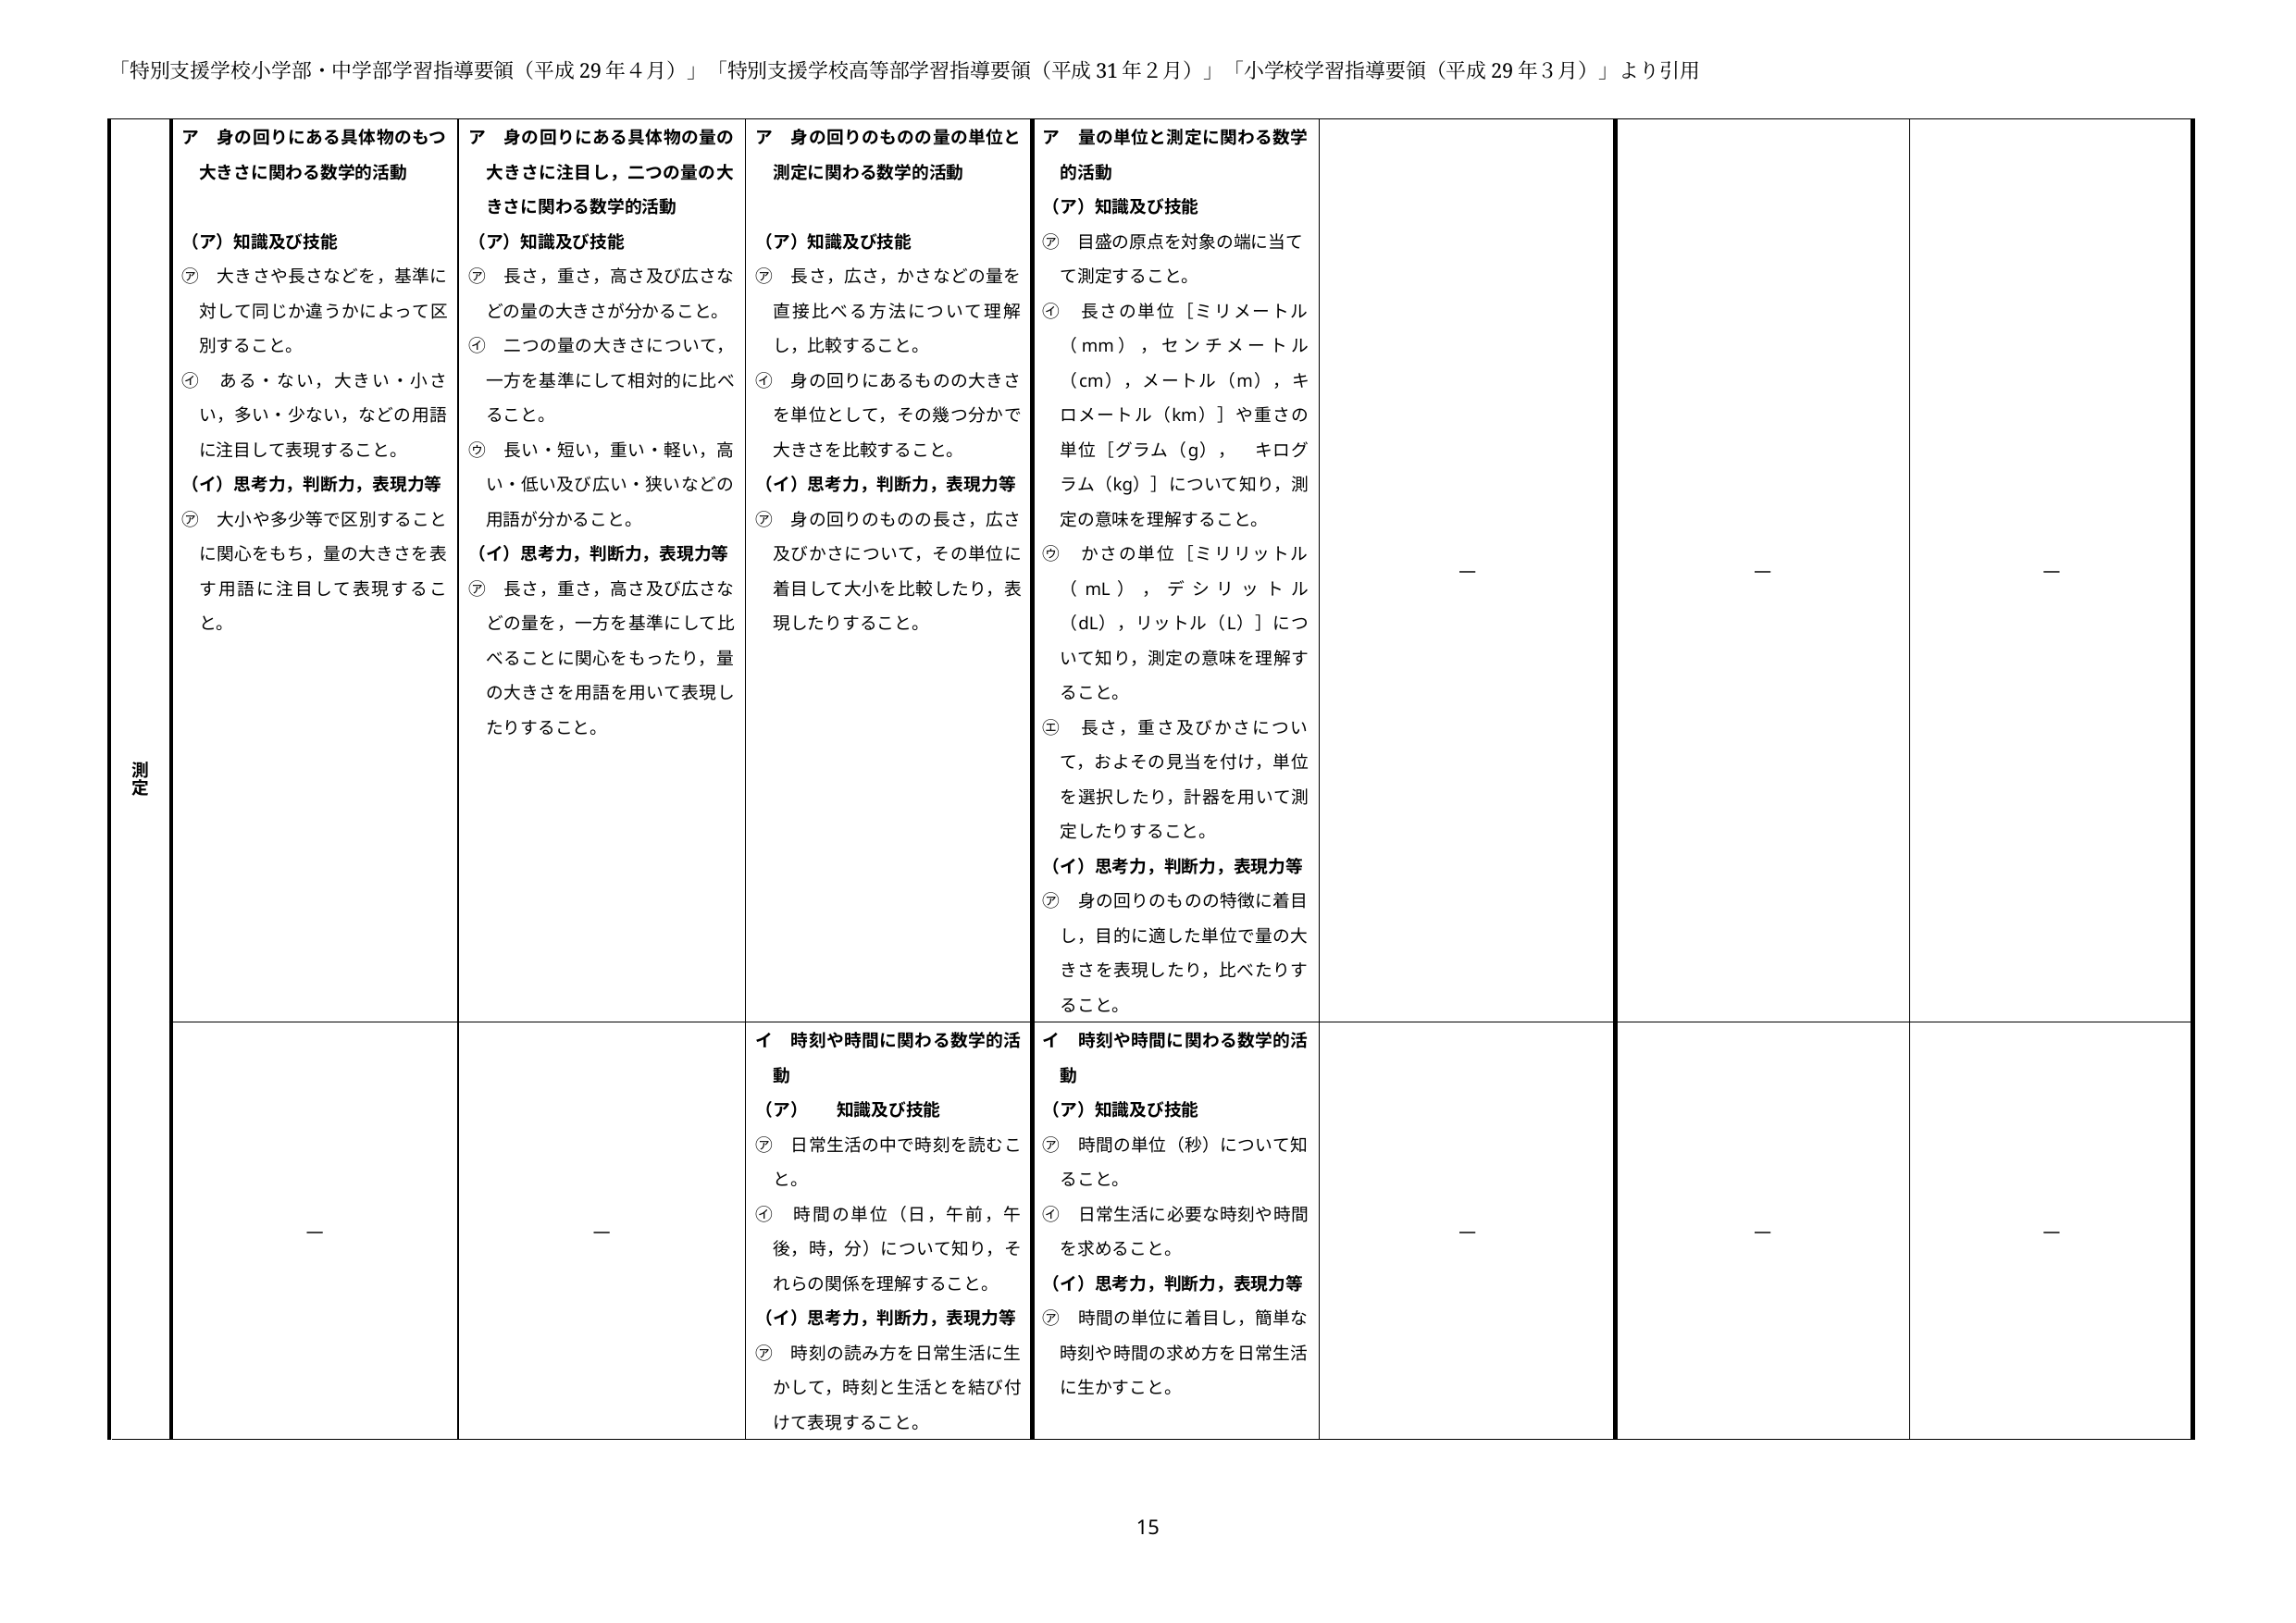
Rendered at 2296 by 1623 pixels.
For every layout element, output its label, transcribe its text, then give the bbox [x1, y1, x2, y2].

table_cell ― [459, 1022, 745, 1439]
table_cell イ 時刻や時間に関わる数学的活動 （ア）知識及び技能 ㋐ 時間の単位（秒）について知ること。 ㋑ 日常生活に必要な時刻や時間を求めること。 （イ）思考力，判断力，表現力等 ㋐ 時間の単位に着目し，簡単な時刻や時間の求め方を日常生活に生かすこと。 [1035, 1022, 1319, 1439]
table_cell ― [1320, 1022, 1613, 1439]
table_cell ― [1618, 119, 1909, 1022]
table_cell ― [1618, 1022, 1909, 1439]
table_cell ア 身の回りにある具体物の量の大きさに注目し，二つの量の大きさに関わる数学的活動 （ア）知識及び技能 ㋐ 長さ，重さ，高さ及び広さなどの量の大きさが分かること。 ㋑ 二つの量の大きさについて，一方を基準にして相対的に比べること。 ㋒ 長い・短い，重い・軽い，高い・低い及び広い・狭いなどの用語が分かること。 （イ）思考力，判断力，表現力等 ㋐ 長さ，重さ，高さ及び広さなどの量を，一方を基準にして比べることに関心をもったり，量の大きさを用語を用いて表現したりすること。 [459, 119, 745, 1022]
table_cell イ 時刻や時間に関わる数学的活動 知識及び技能 ㋐ 日常生活の中で時刻を読むこと。 ㋑ 時間の単位（日，午前，午後，時，分）について知り，それらの関係を理解すること。 （イ）思考力，判断力，表現力等 ㋐ 時刻の読み方を日常生活に生かして，時刻と生活とを結び付けて表現すること。 [746, 1022, 1030, 1439]
table_cell ― [1910, 1022, 2191, 1439]
table_cell ア 量の単位と測定に関わる数学的活動 （ア）知識及び技能 ㋐ 目盛の原点を対象の端に当てて測定すること。 ㋑ 長さの単位［ミリメートル（mm），センチメートル（cm），メートル（m），キロメートル（km）］や重さの単位［グラム（g）， キログラム（kg）］について知り，測定の意味を理解すること。 ㋒ かさの単位［ミリリットル（mL），デシリットル（dL），リットル（L）］について知り，測定の意味を理解すること。 ㋓ 長さ，重さ及びかさについて，およその見当を付け，単位を選択したり，計器を用いて測定したりすること。 （イ）思考力，判断力，表現力等 ㋐ 身の回りのものの特徴に着目し，目的に適した単位で量の大きさを表現したり，比べたりすること。 [1035, 119, 1319, 1022]
table_cell 測定 [111, 119, 169, 1439]
table_cell ― [1320, 119, 1613, 1022]
table_cell ― [1910, 119, 2191, 1022]
table_cell ア 身の回りのものの量の単位と測定に関わる数学的活動 （ア）知識及び技能 ㋐ 長さ，広さ，かさなどの量を直接比べる方法について理解し，比較すること。 ㋑ 身の回りにあるものの大きさを単位として，その幾つ分かで大きさを比較すること。 （イ）思考力，判断力，表現力等 ㋐ 身の回りのものの長さ，広さ及びかさについて，その単位に着目して大小を比較したり，表現したりすること。 [746, 119, 1030, 1022]
table_cell ア 身の回りにある具体物のもつ大きさに関わる数学的活動 （ア）知識及び技能 ㋐ 大きさや長さなどを，基準に対して同じか違うかによって区別すること。 ㋑ ある・ない，大きい・小さい，多い・少ない，などの用語に注目して表現すること。 （イ）思考力，判断力，表現力等 ㋐ 大小や多少等で区別することに関心をもち，量の大きさを表す用語に注目して表現すること。 [173, 119, 457, 1022]
table_cell ― [173, 1022, 457, 1439]
